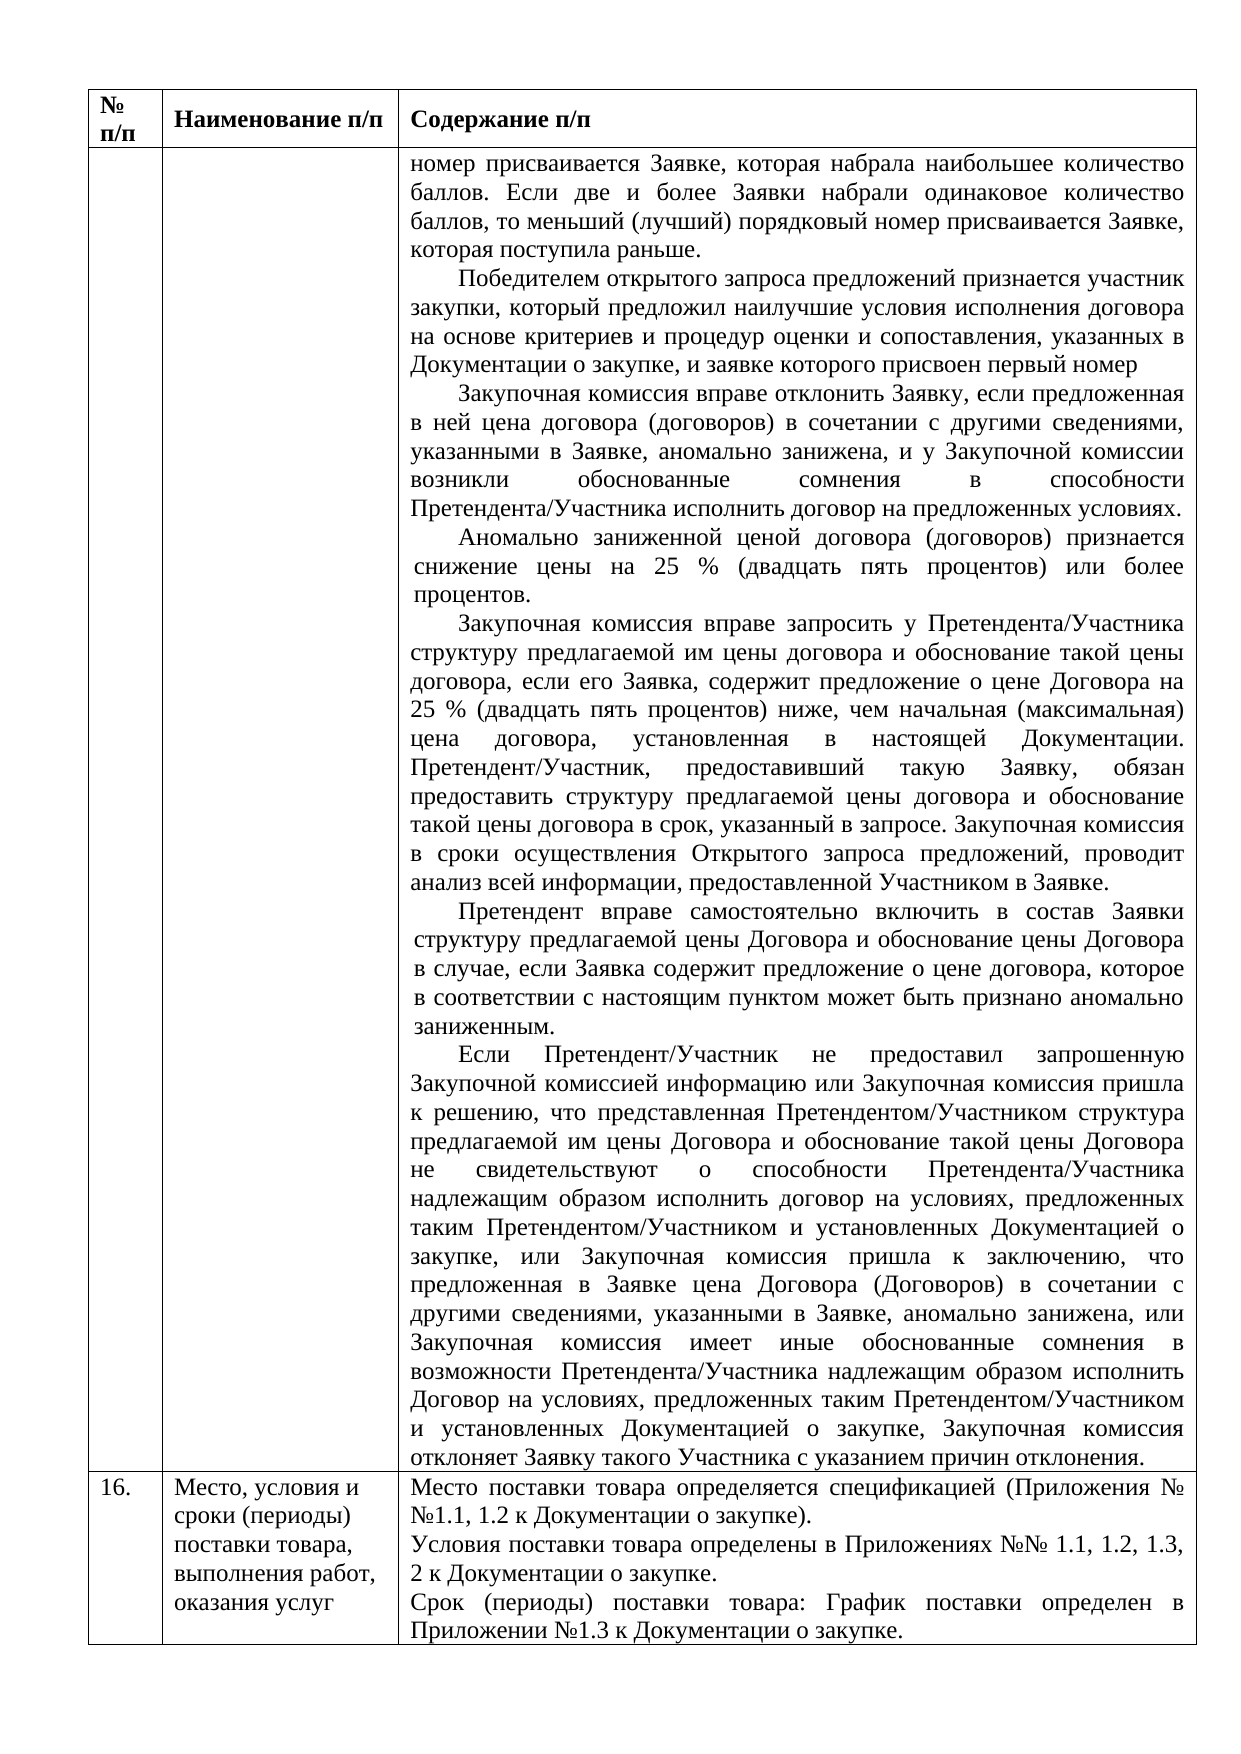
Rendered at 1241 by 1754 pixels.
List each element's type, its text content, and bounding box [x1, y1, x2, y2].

table_cell Место поставки товара определяется спецификацией (Приложения №№1.1, 1.2 к Документации о закупке). Условия поставки товара определены в Приложениях №№ 1.1, 1.2, 1.3, 2 к Документации о закупке. Срок (периоды) поставки товара: График поставки определен в Приложении №1.3 к Документации о закупке. [399, 1472, 1196, 1644]
table_cell [89, 1472, 162, 1644]
table_header Содержание п/п [399, 90, 1196, 147]
table_cell Место, условия и сроки (периоды) поставки товара, выполнения работ, оказания услуг [163, 1472, 398, 1644]
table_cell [163, 148, 398, 1471]
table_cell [399, 148, 1196, 1471]
table_header Наименование п/п [163, 90, 398, 147]
table_header № п/п [89, 90, 162, 147]
table_cell [89, 148, 162, 1471]
